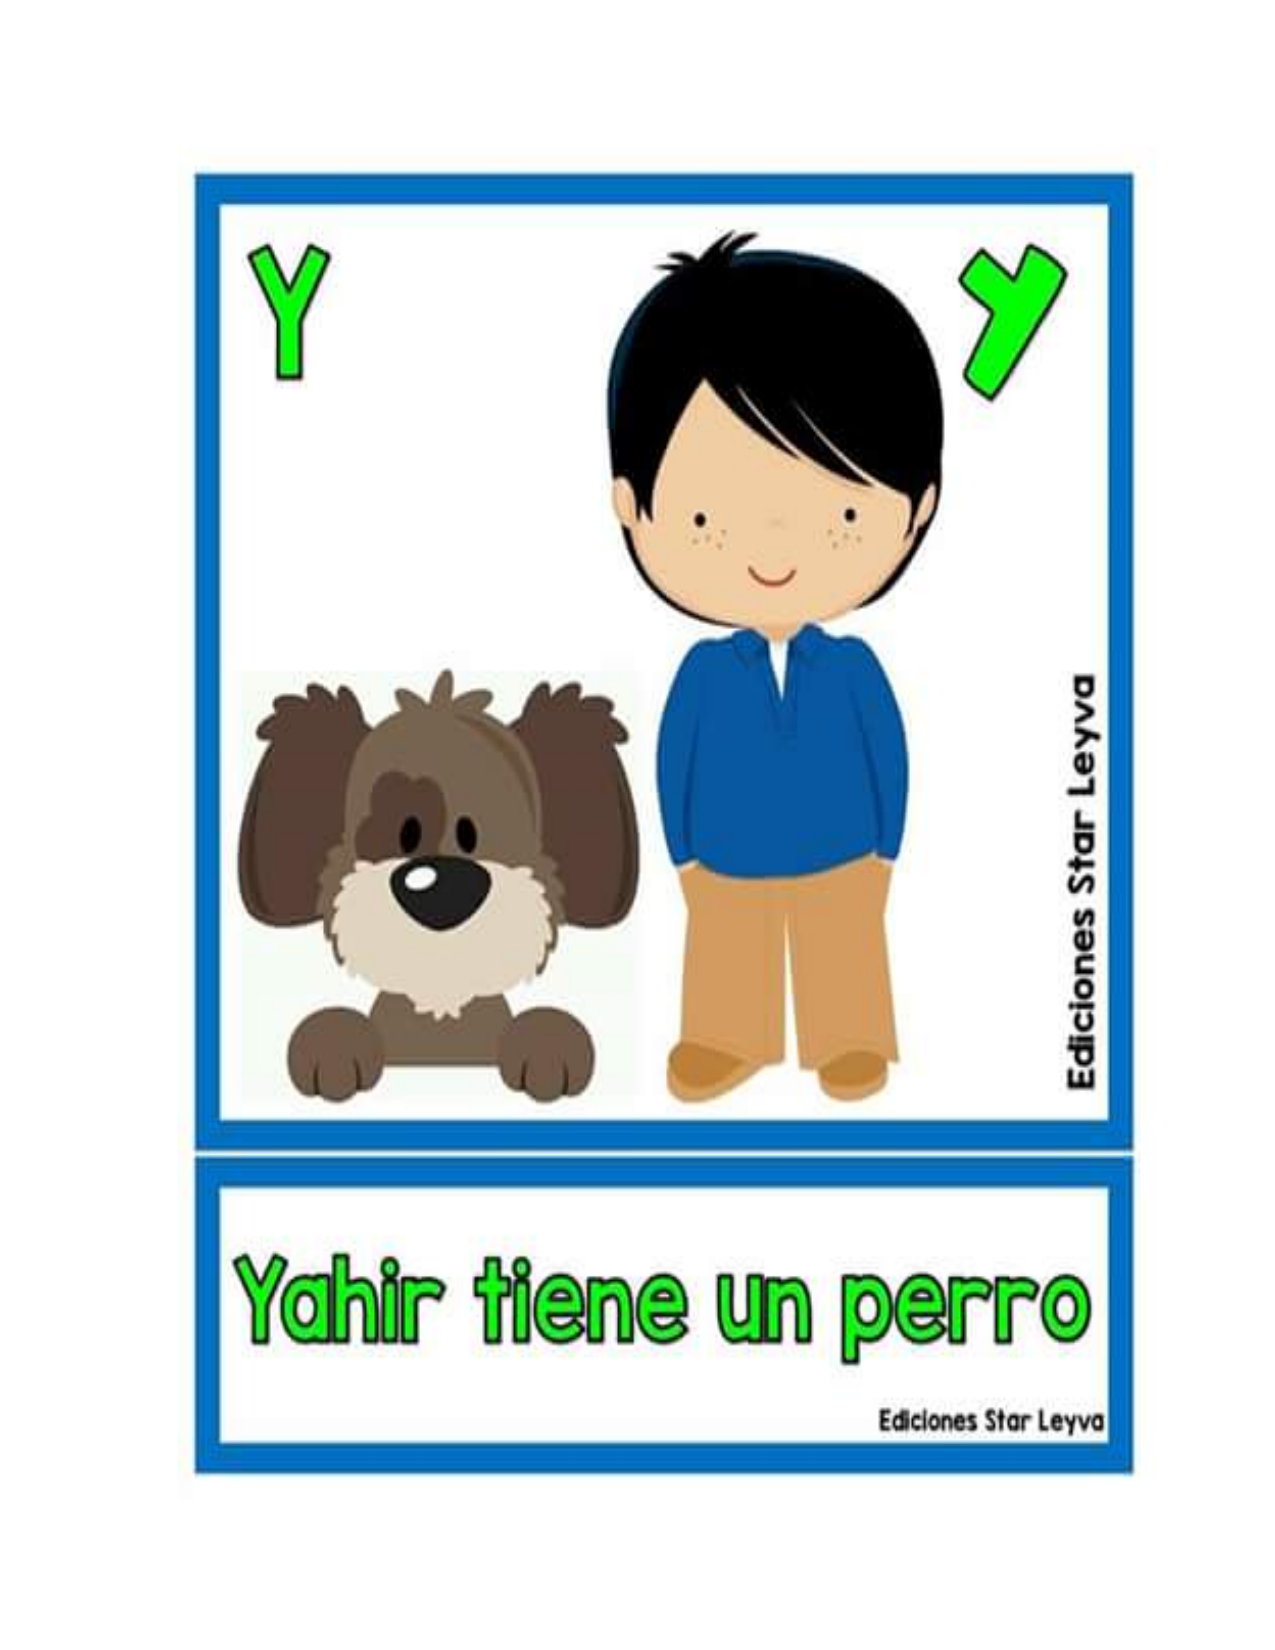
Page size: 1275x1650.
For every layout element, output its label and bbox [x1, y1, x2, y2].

picture [177, 147, 1157, 1503]
